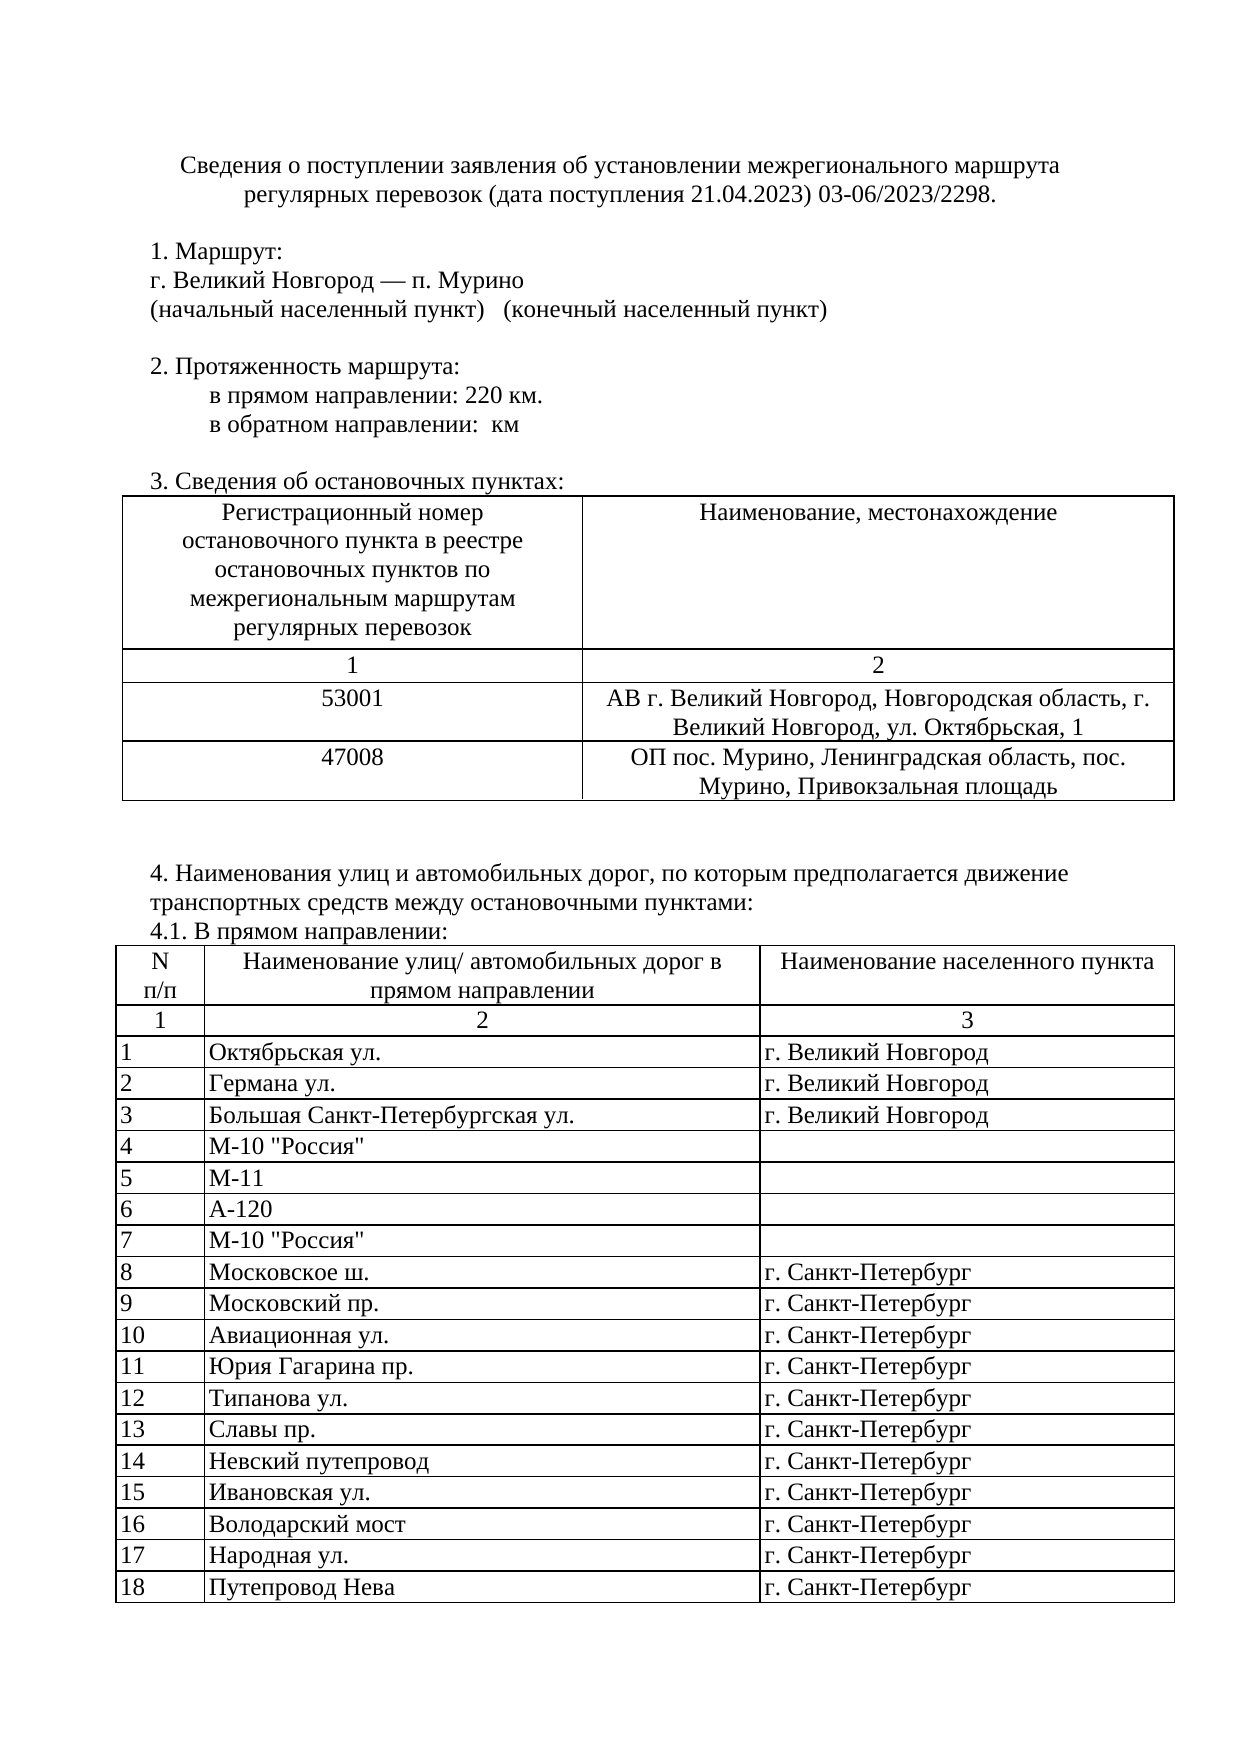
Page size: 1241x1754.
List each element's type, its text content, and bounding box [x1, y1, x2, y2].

table_cell 9 [117, 1289, 204, 1318]
table_cell 12 [117, 1383, 204, 1413]
table_cell г. Санкт-Петербург [761, 1509, 1174, 1539]
table_cell 7 [117, 1226, 204, 1256]
table_cell 2 [117, 1068, 204, 1098]
table_cell г. Великий Новгород [761, 1037, 1174, 1067]
table_cell г. Санкт-Петербург [761, 1477, 1174, 1507]
table_cell г. Санкт-Петербург [761, 1383, 1174, 1413]
table_header Наименование населенного пункта [761, 946, 1174, 1004]
table_cell Авиационная ул. [205, 1320, 759, 1350]
table_cell Московское ш. [205, 1257, 759, 1287]
table_cell [761, 1194, 1174, 1224]
table_cell 13 [117, 1415, 204, 1444]
table_cell Володарский мост [205, 1509, 759, 1539]
table_cell г. Санкт-Петербург [761, 1257, 1174, 1287]
table_cell 5 [117, 1163, 204, 1193]
table_cell г. Великий Новгород [761, 1100, 1174, 1130]
table_cell 10 [117, 1320, 204, 1350]
table_cell Типанова ул. [205, 1383, 759, 1413]
table_cell 16 [117, 1509, 204, 1539]
table_cell 3 [117, 1100, 204, 1130]
table_cell [761, 1163, 1174, 1193]
table_cell 2 [583, 650, 1173, 681]
table_cell Октябрьская ул. [205, 1037, 759, 1067]
table_header Наименование улиц/ автомобильных дорог в прямом направлении [205, 946, 759, 1004]
table_header Наименование, местонахождение [583, 497, 1173, 648]
text (начальный населенный пункт) (конечный населенный пункт) [150, 294, 1090, 322]
table_cell г. Санкт-Петербург [761, 1320, 1174, 1350]
text 3. Сведения об остановочных пунктах: [150, 466, 1090, 495]
table_cell Ивановская ул. [205, 1477, 759, 1507]
text Сведения о поступлении заявления об установлении межрегионального маршрута регулярных перевозок (дата поступления 21.04.2023) 03-06/2023/2298. [150, 150, 1090, 207]
table_cell Славы пр. [205, 1415, 759, 1444]
table_cell А-120 [205, 1194, 759, 1224]
text в обратном направлении: км [150, 409, 1090, 437]
table_cell г. Санкт-Петербург [761, 1352, 1174, 1381]
table_cell [761, 1131, 1174, 1161]
text в прямом направлении: 220 км. [150, 380, 1090, 409]
table_cell Московский пр. [205, 1289, 759, 1318]
text г. Великий Новгород — п. Мурино [150, 265, 1090, 294]
table_cell 15 [117, 1477, 204, 1507]
table_cell Невский путепровод [205, 1446, 759, 1476]
table_cell 2 [205, 1006, 759, 1035]
table_cell М-10 "Россия" [205, 1226, 759, 1256]
table_cell 11 [117, 1352, 204, 1381]
table_cell 17 [117, 1540, 204, 1570]
table_cell г. Великий Новгород [761, 1068, 1174, 1098]
table_cell г. Санкт-Петербург [761, 1289, 1174, 1318]
table_cell г. Санкт-Петербург [761, 1540, 1174, 1570]
table_cell Юрия Гагарина пр. [205, 1352, 759, 1381]
table_cell 53001 [123, 683, 582, 740]
table_cell М-10 "Россия" [205, 1131, 759, 1161]
table_cell 1 [117, 1037, 204, 1067]
table_cell 14 [117, 1446, 204, 1476]
table_cell 47008 [123, 742, 582, 799]
table_cell 3 [761, 1006, 1174, 1035]
table_cell АВ г. Великий Новгород, Новгородская область, г. Великий Новгород, ул. Октябрьская, 1 [583, 683, 1173, 740]
text 4.1. В прямом направлении: [150, 916, 1090, 945]
table_cell 1 [123, 650, 582, 681]
text 2. Протяженность маршрута: [150, 351, 1090, 380]
table_cell [761, 1226, 1174, 1256]
table_cell М-11 [205, 1163, 759, 1193]
table_cell г. Санкт-Петербург [761, 1446, 1174, 1476]
table_cell 8 [117, 1257, 204, 1287]
table_cell ОП пос. Мурино, Ленинградская область, пос. Мурино, Привокзальная площадь [583, 742, 1173, 799]
table_cell 1 [117, 1006, 204, 1035]
table_cell Народная ул. [205, 1540, 759, 1570]
table_cell г. Санкт-Петербург [761, 1415, 1174, 1444]
table_cell Германа ул. [205, 1068, 759, 1098]
table_cell 6 [117, 1194, 204, 1224]
table_cell Путепровод Нева [205, 1572, 759, 1602]
table_cell 4 [117, 1131, 204, 1161]
table_header Регистрационный номер остановочного пункта в реестре остановочных пунктов по межрегиональным маршрутам регулярных перевозок [123, 497, 582, 648]
text 4. Наименования улиц и автомобильных дорог, по которым предполагается движение транспортных средств между остановочными пунктами: [150, 858, 1090, 916]
table_header N п/п [117, 946, 204, 1004]
table_cell г. Санкт-Петербург [761, 1572, 1174, 1602]
table_cell Большая Санкт-Петербургская ул. [205, 1100, 759, 1130]
text 1. Маршрут: [150, 236, 1090, 265]
table_cell 18 [117, 1572, 204, 1602]
